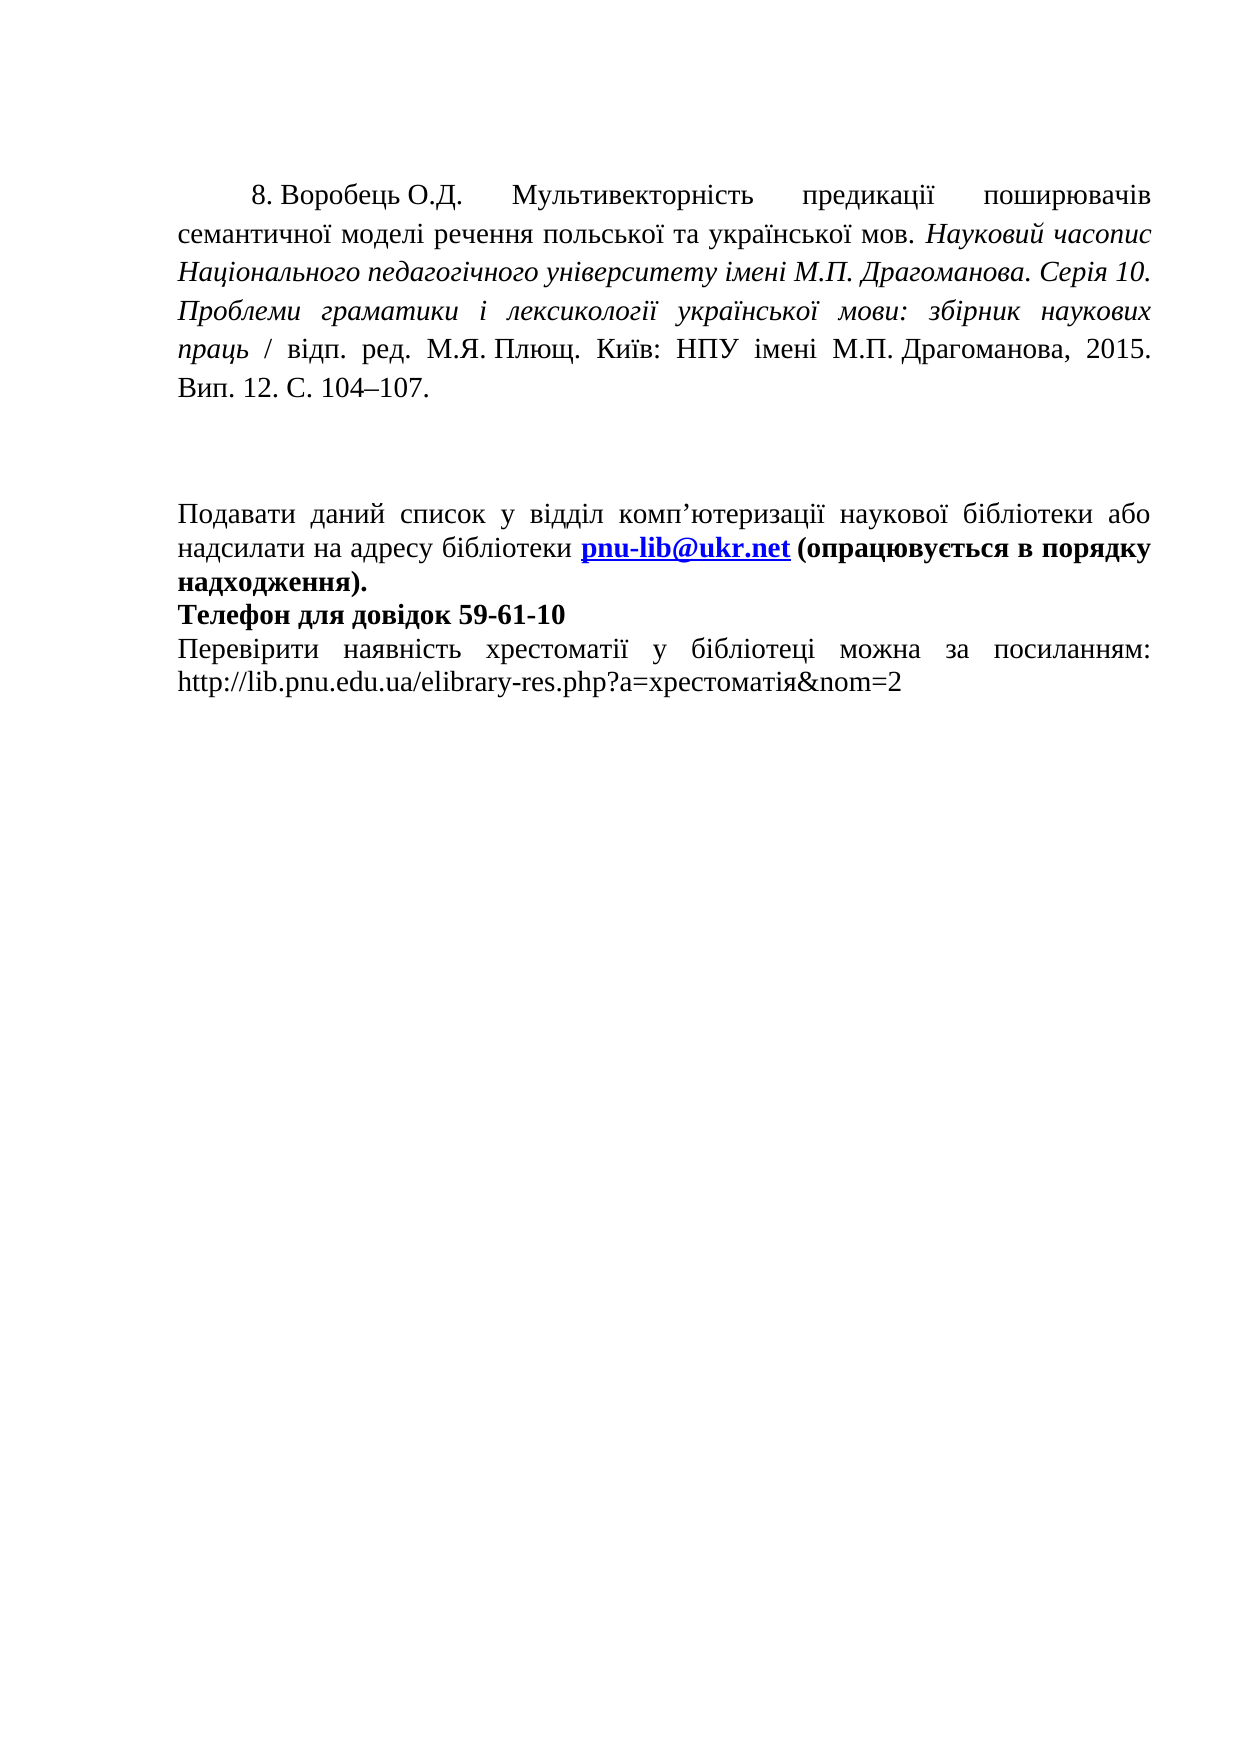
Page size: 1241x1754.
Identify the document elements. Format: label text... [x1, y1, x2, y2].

text Подавати даний список у відділ комп’ютеризації наукової бібліотеки або надсилати на адресу бібліотеки pnu-lib@ukr.net (опрацювується в порядку надходження). [177, 497, 1152, 597]
text Перевірити наявність хрестоматії у бібліотеці можна за посиланням: http://lib.pnu.edu.ua/elibrary-res.php?a=хрестоматія&nom=2 [177, 631, 1152, 698]
text 8. Воробець О.Д. Мультивекторність предикації поширювачів семантичної моделі речення польської та української мов. Науковий часопис Національного педагогічного університету імені М.П. Драгоманова. Серія 10. Проблеми граматики і лексикології української мови: збірник наукових праць / відп. ред. М.Я. Плющ. Київ: НПУ імені М.П. Драгоманова, 2015. Вип. 12. С. 104–107. [177, 177, 1152, 404]
text Телефон для довідок 59-61-10 [177, 597, 1152, 631]
